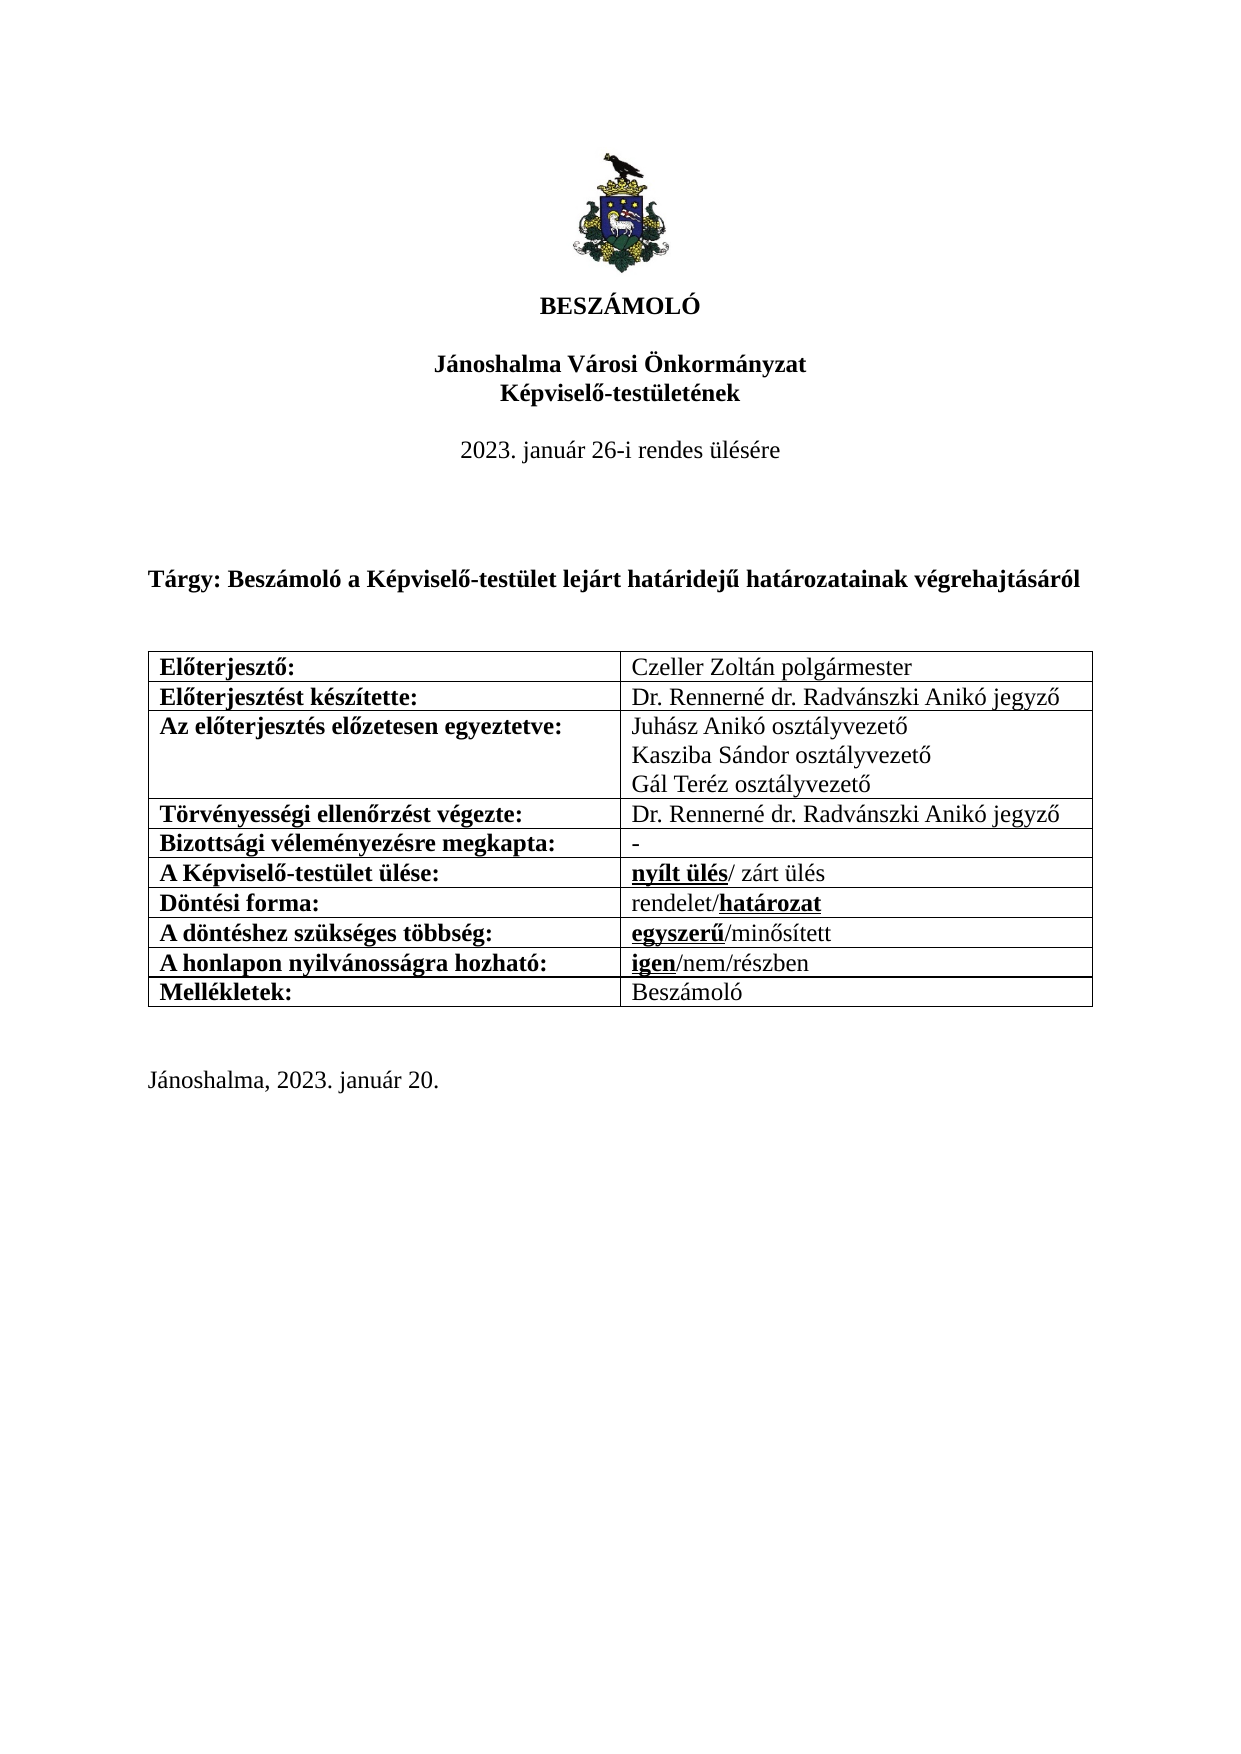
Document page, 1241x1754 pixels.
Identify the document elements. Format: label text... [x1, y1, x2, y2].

text Képviselő-testületének [148, 378, 1093, 406]
table_cell A döntéshez szükséges többség: [149, 918, 620, 947]
text BESZÁMOLÓ [148, 291, 1093, 320]
table_cell Bizottsági véleményezésre megkapta: [149, 829, 620, 857]
table_cell Beszámoló [621, 978, 1092, 1006]
table_cell igen/nem/részben [621, 948, 1092, 976]
text Tárgy: Beszámoló a Képviselő-testület lejárt határidejű határozatainak végrehajtásáról [148, 564, 1093, 593]
text Jánoshalma Városi Önkormányzat [148, 349, 1093, 378]
table_cell Dr. Rennerné dr. Radvánszki Anikó jegyző [621, 682, 1092, 710]
table_cell nyílt ülés/ zárt ülés [621, 858, 1092, 887]
table_cell Dr. Rennerné dr. Radvánszki Anikó jegyző [621, 799, 1092, 827]
table_header Előterjesztő: [149, 652, 620, 681]
picture [566, 147, 674, 279]
table_cell A honlapon nyilvánosságra hozható: [149, 948, 620, 976]
table_cell Az előterjesztés előzetesen egyeztetve: [149, 711, 620, 798]
table_header Czeller Zoltán polgármester [621, 652, 1092, 681]
table_cell A Képviselő-testület ülése: [149, 858, 620, 887]
table_cell Döntési forma: [149, 888, 620, 917]
text 2023. január 26-i rendes ülésére [148, 435, 1093, 464]
text Jánoshalma, 2023. január 20. [148, 1065, 1093, 1093]
table_cell Mellékletek: [149, 978, 620, 1006]
table_cell rendelet/határozat [621, 888, 1092, 917]
table_cell Juhász Anikó osztályvezető Kasziba Sándor osztályvezető Gál Teréz osztályvezető [621, 711, 1092, 798]
table_cell - [621, 829, 1092, 857]
table_cell egyszerű/minősített [621, 918, 1092, 947]
table_cell Előterjesztést készítette: [149, 682, 620, 710]
table_cell Törvényességi ellenőrzést végezte: [149, 799, 620, 827]
